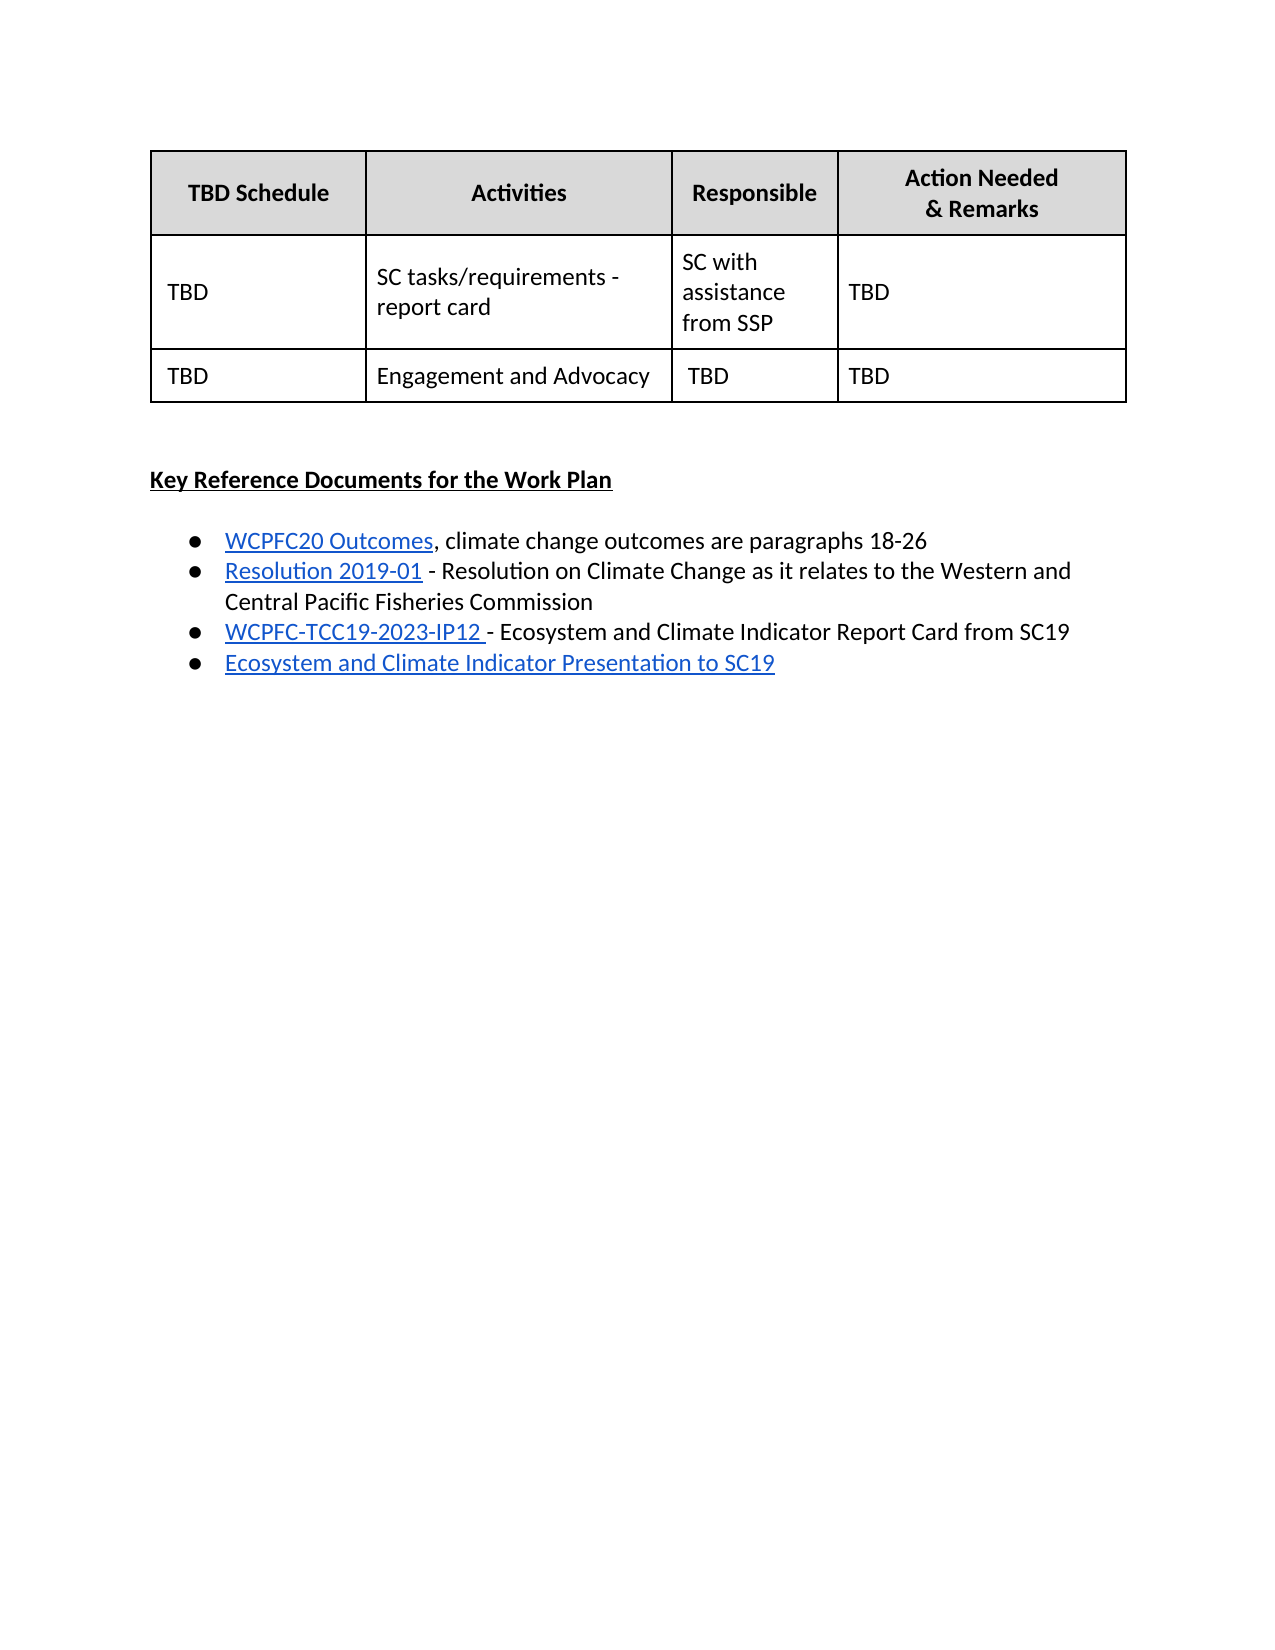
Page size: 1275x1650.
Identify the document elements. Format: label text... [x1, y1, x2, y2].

text Key Reference Documents for the Work Plan [150, 464, 1125, 494]
table_cell Engagement and Advocacy [367, 350, 671, 401]
list WCPFC20 Outcomes, climate change outcomes are paragraphs 18-26 [187, 525, 1125, 555]
list Ecosystem and Climate Indicator Presentation to SC19 [187, 647, 1125, 677]
table_cell SC tasks/requirements - report card [367, 236, 671, 348]
table_cell TBD [839, 350, 1125, 401]
table_cell TBD [673, 350, 837, 401]
list Resolution 2019-01 - Resolution on Climate Change as it relates to the Western and Central Pacific Fisheries Commission [187, 555, 1125, 616]
table_header Responsible [673, 152, 837, 234]
table_cell SC with assistance from SSP [673, 236, 837, 348]
table_header Activities [367, 152, 671, 234]
list WCPFC-TCC19-2023-IP12 - Ecosystem and Climate Indicator Report Card from SC19 [187, 616, 1125, 647]
table_header TBD Schedule [152, 152, 365, 234]
table_header Action Needed & Remarks [839, 152, 1125, 234]
table_cell TBD [152, 236, 365, 348]
table_cell TBD [839, 236, 1125, 348]
table_cell TBD [152, 350, 365, 401]
